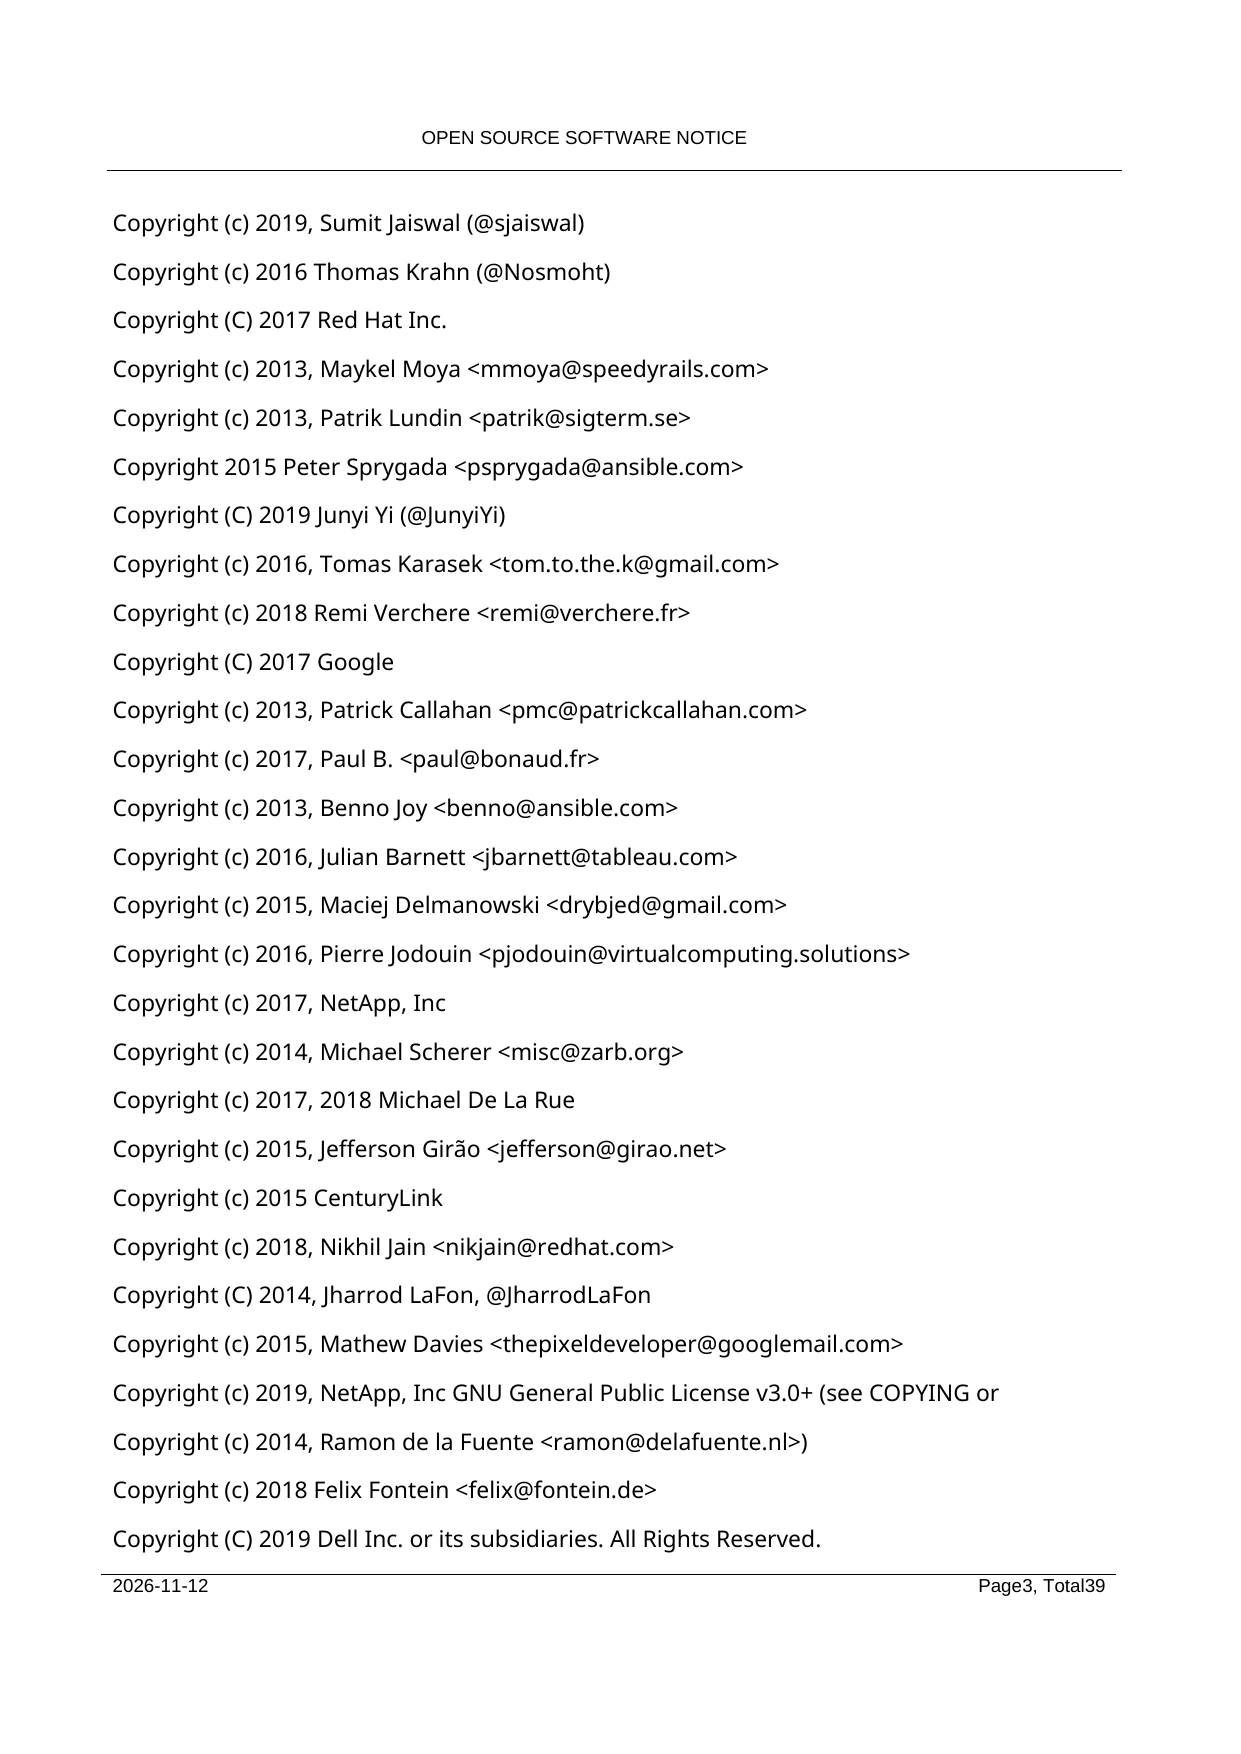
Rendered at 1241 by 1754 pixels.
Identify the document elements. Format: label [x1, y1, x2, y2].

text [112, 206, 1128, 1555]
